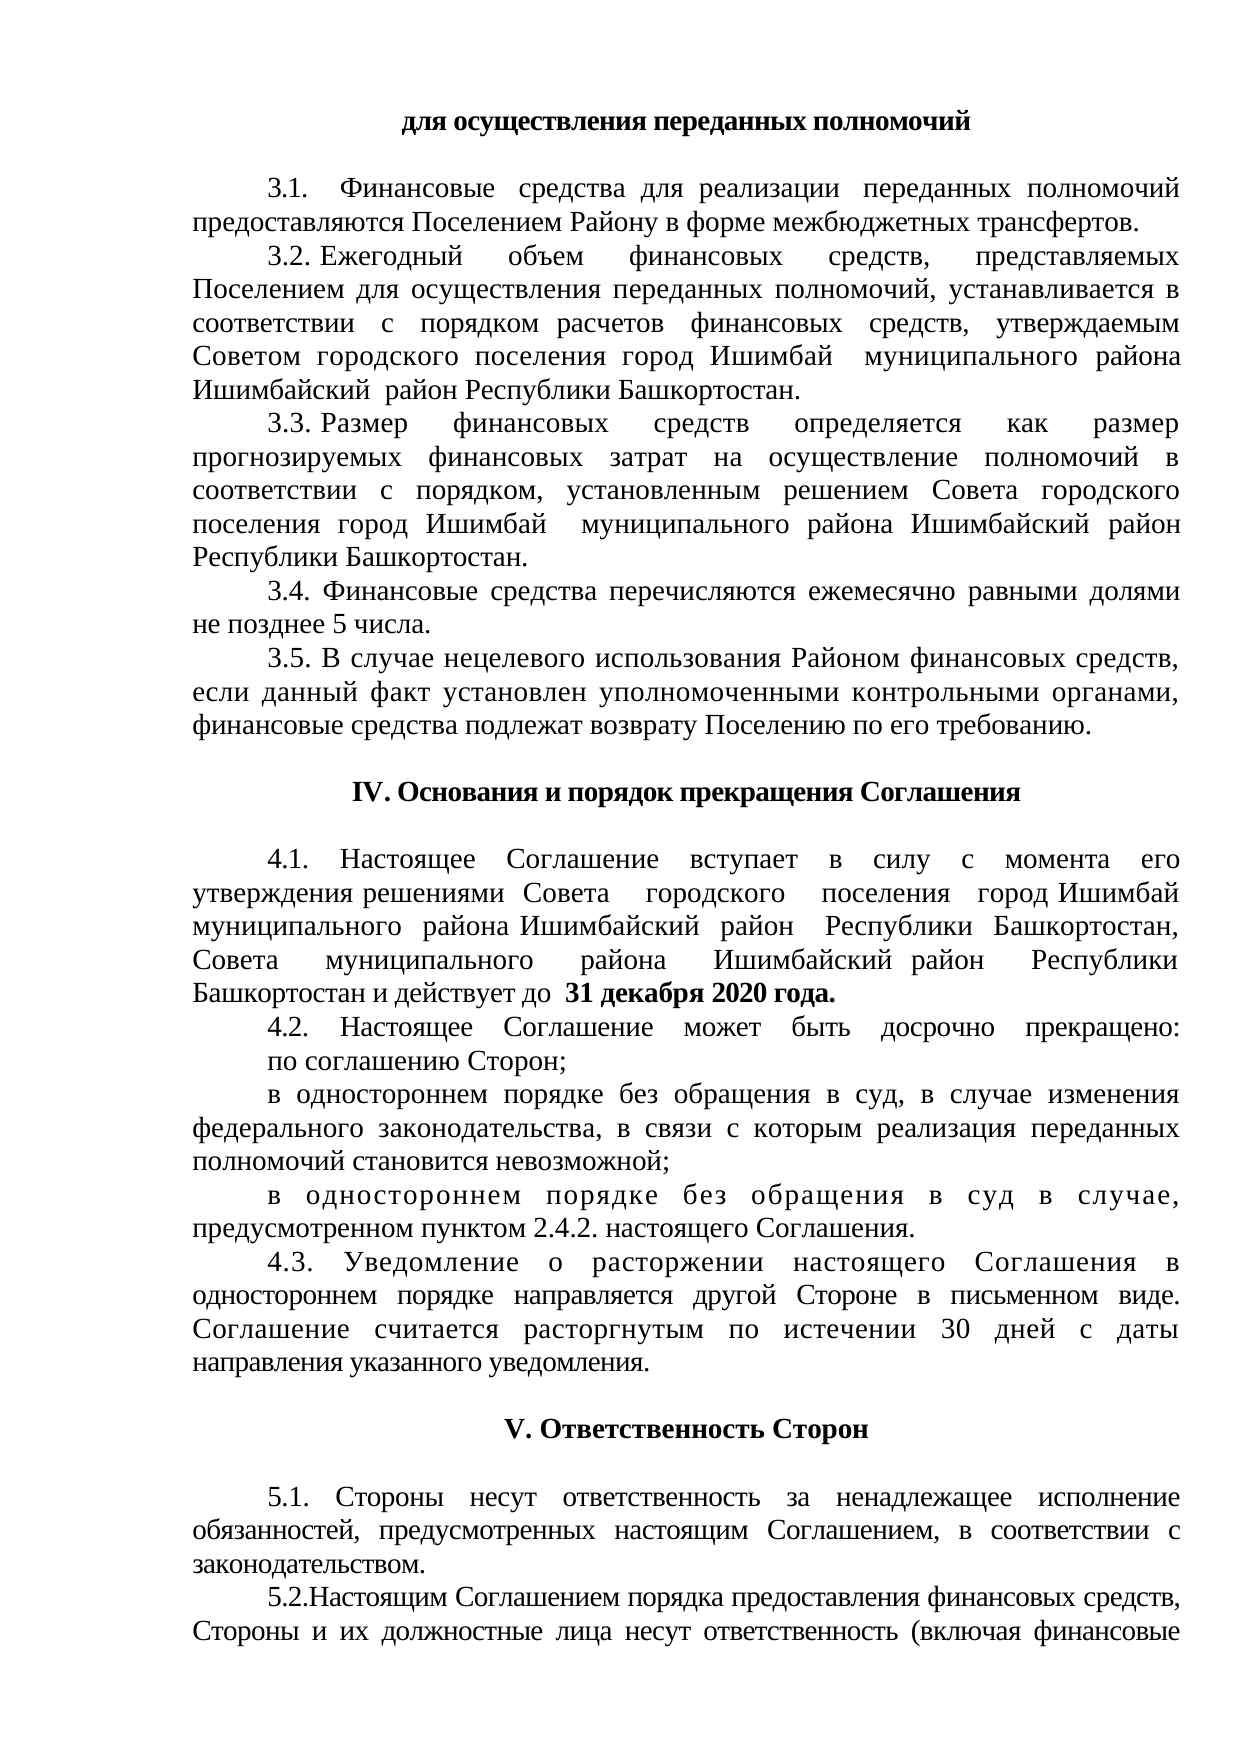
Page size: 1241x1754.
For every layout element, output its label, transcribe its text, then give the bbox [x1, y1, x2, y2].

text для осуществления переданных полномочий [192, 103, 1181, 137]
text 4.1. Настоящее Соглашение вступает в силу с момента его утверждения решениями Совета городского поселения город Ишимбай муниципального района Ишимбайский район Республики Башкортостан, Совета муниципального района Ишимбайский район Республики Башкортостан и действует до 31 декабря 2020 года. [192, 841, 1181, 1009]
text 5.1. Стороны несут ответственность за ненадлежащее исполнение обязанностей, предусмотренных настоящим Соглашением, в соответствии с законодательством. [192, 1479, 1181, 1579]
text 4.3. Уведомление о расторжении настоящего Соглашения в одностороннем порядке направляется другой Стороне в письменном виде. Соглашение считается расторгнутым по истечении 30 дней с даты направления указанного уведомления. [192, 1244, 1181, 1378]
text 3.5. В случае нецелевого использования Районом финансовых средств, если данный факт установлен уполномоченными контрольными органами, финансовые средства подлежат возврату Поселению по его требованию. [192, 640, 1181, 741]
text в одностороннем порядке без обращения в суд в случае, предусмотренном пунктом 2.4.2. настоящего Соглашения. [192, 1177, 1181, 1244]
text 3.2. Ежегодный объем финансовых средств, представляемых Поселением для осуществления переданных полномочий, устанавливается в соответствии с порядком расчетов финансовых средств, утверждаемым Советом городского поселения город Ишимбай муниципального района Ишимбайский район Республики Башкортостан. [192, 238, 1181, 405]
text 4.2. Настоящее Соглашение может быть досрочно прекращено: по соглашению Сторон; [267, 1009, 1181, 1076]
text 3.4. Финансовые средства перечисляются ежемесячно равными долями не позднее 5 числа. [192, 573, 1181, 640]
text 3.1. Финансовые средства для реализации переданных полномочий предоставляются Поселением Району в форме межбюджетных трансфертов. [192, 171, 1181, 238]
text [192, 1579, 1181, 1646]
text V. Ответственность Сторон [192, 1412, 1181, 1445]
text 3.3. Размер финансовых средств определяется как размер прогнозируемых финансовых затрат на осуществление полномочий в соответствии с порядком, установленным решением Совета городского поселения город Ишимбай муниципального района Ишимбайский район Республики Башкортостан. [192, 405, 1181, 573]
text в одностороннем порядке без обращения в суд, в случае изменения федерального законодательства, в связи с которым реализация переданных полномочий становится невозможной; [192, 1076, 1181, 1177]
text IV. Основания и порядок прекращения Соглашения [192, 774, 1181, 808]
